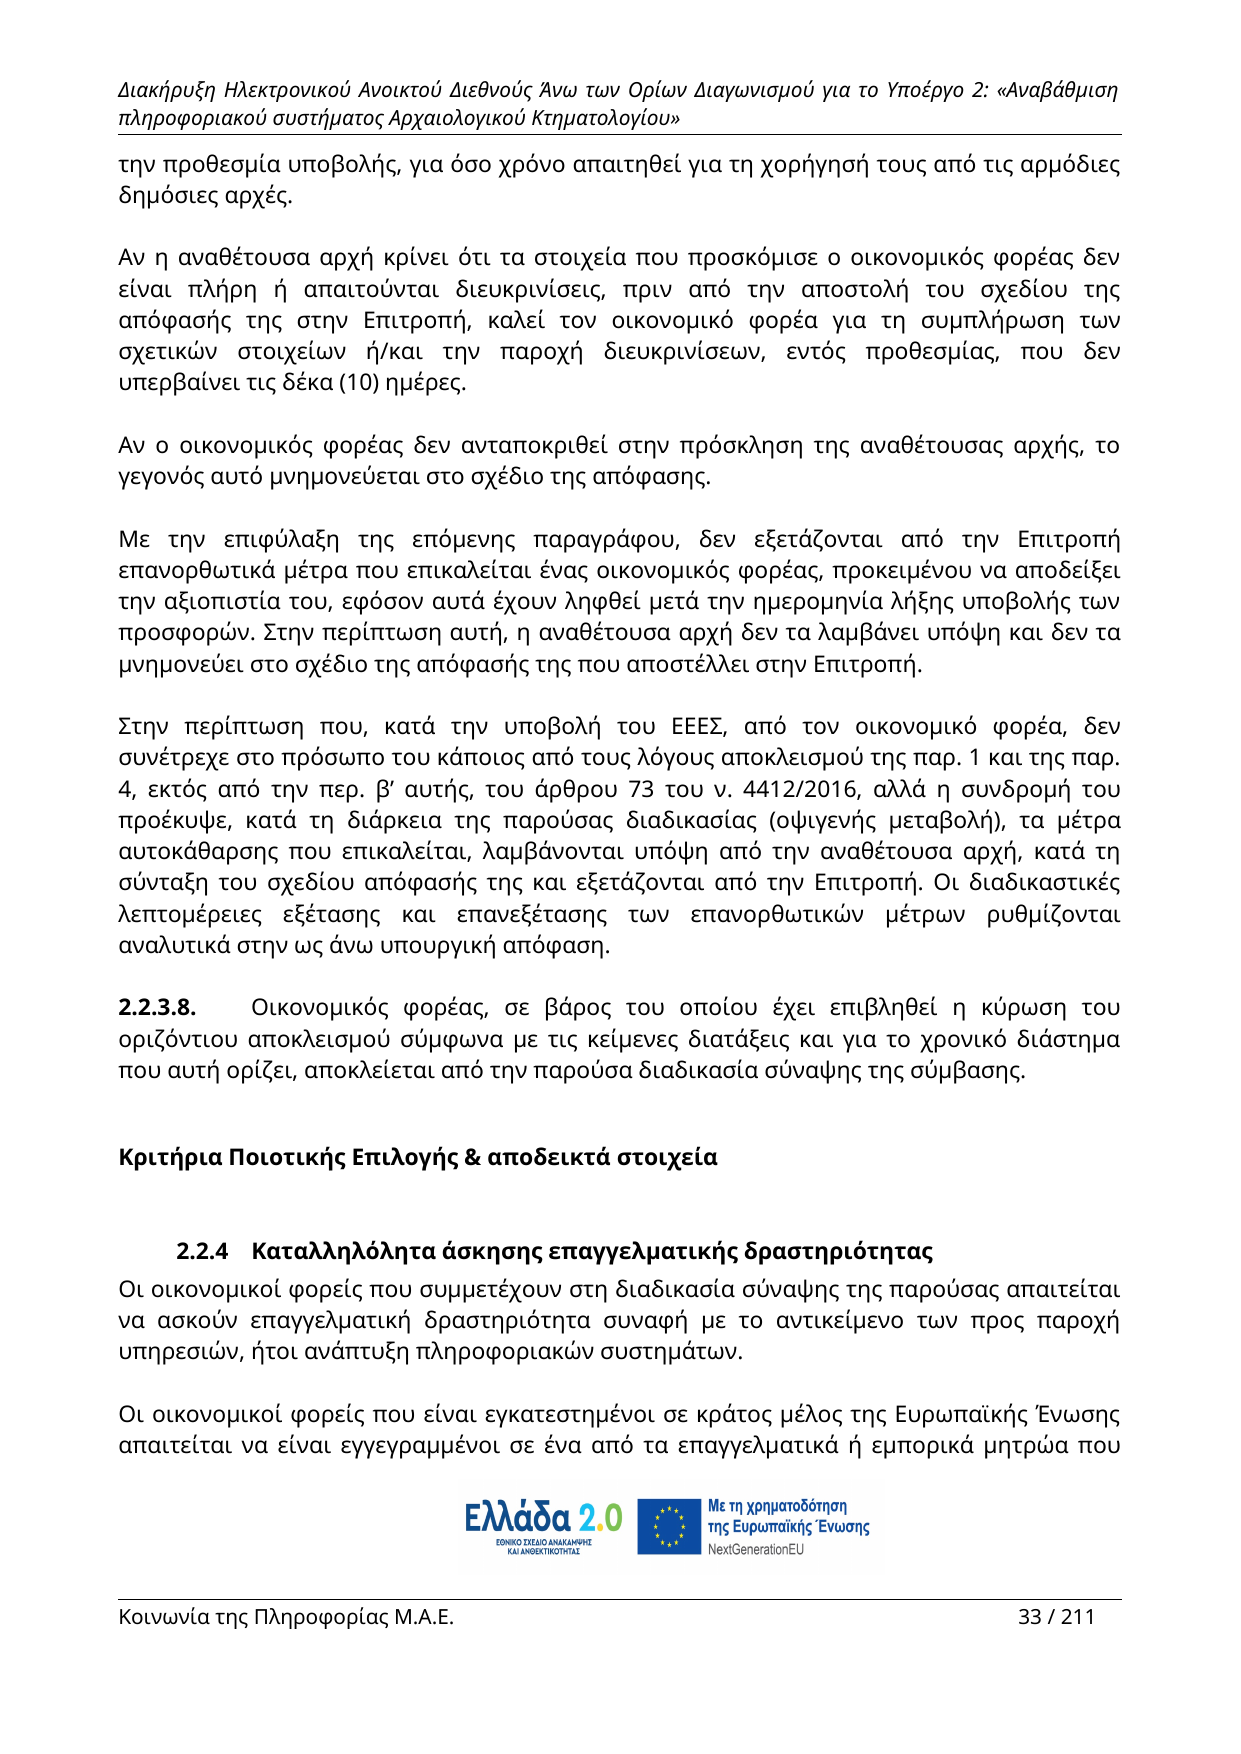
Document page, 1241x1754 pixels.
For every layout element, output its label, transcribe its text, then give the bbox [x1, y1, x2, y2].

list Οικονομικός φορέας, σε βάρος του οποίου έχει επιβληθεί η κύρωση του οριζόντιου αποκλεισμού σύμφωνα με τις κείμενες διατάξεις και για το χρονικό διάστημα που αυτή ορίζει, αποκλείεται από την παρούσα διαδικασία σύναψης της σύμβασης. [118, 991, 1122, 1085]
list Με την επιφύλαξη της επόμενης παραγράφου, δεν εξετάζονται από την Επιτροπή επανορθωτικά μέτρα που επικαλείται ένας οικονομικός φορέας, προκειμένου να αποδείξει την αξιοπιστία του, εφόσον αυτά έχουν ληφθεί μετά την ημερομηνία λήξης υποβολής των προσφορών. Στην περίπτωση αυτή, η αναθέτουσα αρχή δεν τα λαμβάνει υπόψη και δεν τα μνημονεύει στο σχέδιο της απόφασής της που αποστέλλει στην Επιτροπή. [118, 522, 1122, 679]
picture [457, 1479, 885, 1575]
list Οι οικονομικοί φορείς που συμμετέχουν στη διαδικασία σύναψης της παρούσας απαιτείται να ασκούν επαγγελματική δραστηριότητα συναφή με το αντικείμενο των προς παροχή υπηρεσιών, ήτοι ανάπτυξη πληροφοριακών συστημάτων. [118, 1272, 1122, 1366]
subtitle Κριτήρια Ποιοτικής Επιλογής & αποδεικτά στοιχεία [118, 1141, 1122, 1172]
list Στην περίπτωση που, κατά την υποβολή του ΕΕΕΣ, από τον οικονομικό φορέα, δεν συνέτρεχε στο πρόσωπο του κάποιος από τους λόγους αποκλεισμού της παρ. 1 και της παρ. 4, εκτός από την περ. β’ αυτής, του άρθρου 73 του ν. 4412/2016, αλλά η συνδρομή του προέκυψε, κατά τη διάρκεια της παρούσας διαδικασίας (οψιγενής μεταβολή), τα μέτρα αυτοκάθαρσης που επικαλείται, λαμβάνονται υπόψη από την αναθέτουσα αρχή, κατά τη σύνταξη του σχεδίου απόφασής της και εξετάζονται από την Επιτροπή. Οι διαδικαστικές λεπτομέρειες εξέτασης και επανεξέτασης των επανορθωτικών μέτρων ρυθμίζονται αναλυτικά στην ως άνω υπουργική απόφαση. [118, 710, 1122, 960]
list Αν η αναθέτουσα αρχή κρίνει ότι τα στοιχεία που προσκόμισε ο οικονομικός φορέας δεν είναι πλήρη ή απαιτούνται διευκρινίσεις, πριν από την αποστολή του σχεδίου της απόφασής της στην Επιτροπή, καλεί τον οικονομικό φορέα για τη συμπλήρωση των σχετικών στοιχείων ή/και την παροχή διευκρινίσεων, εντός προθεσμίας, που δεν υπερβαίνει τις δέκα (10) ημέρες. [118, 241, 1122, 397]
list Αν ο οικονομικός φορέας δεν ανταποκριθεί στην πρόσκληση της αναθέτουσας αρχής, το γεγονός αυτό μνημονεύεται στο σχέδιο της απόφασης. [118, 429, 1122, 491]
subtitle Καταλληλόλητα άσκησης επαγγελματικής δραστηριότητας [176, 1235, 1122, 1266]
